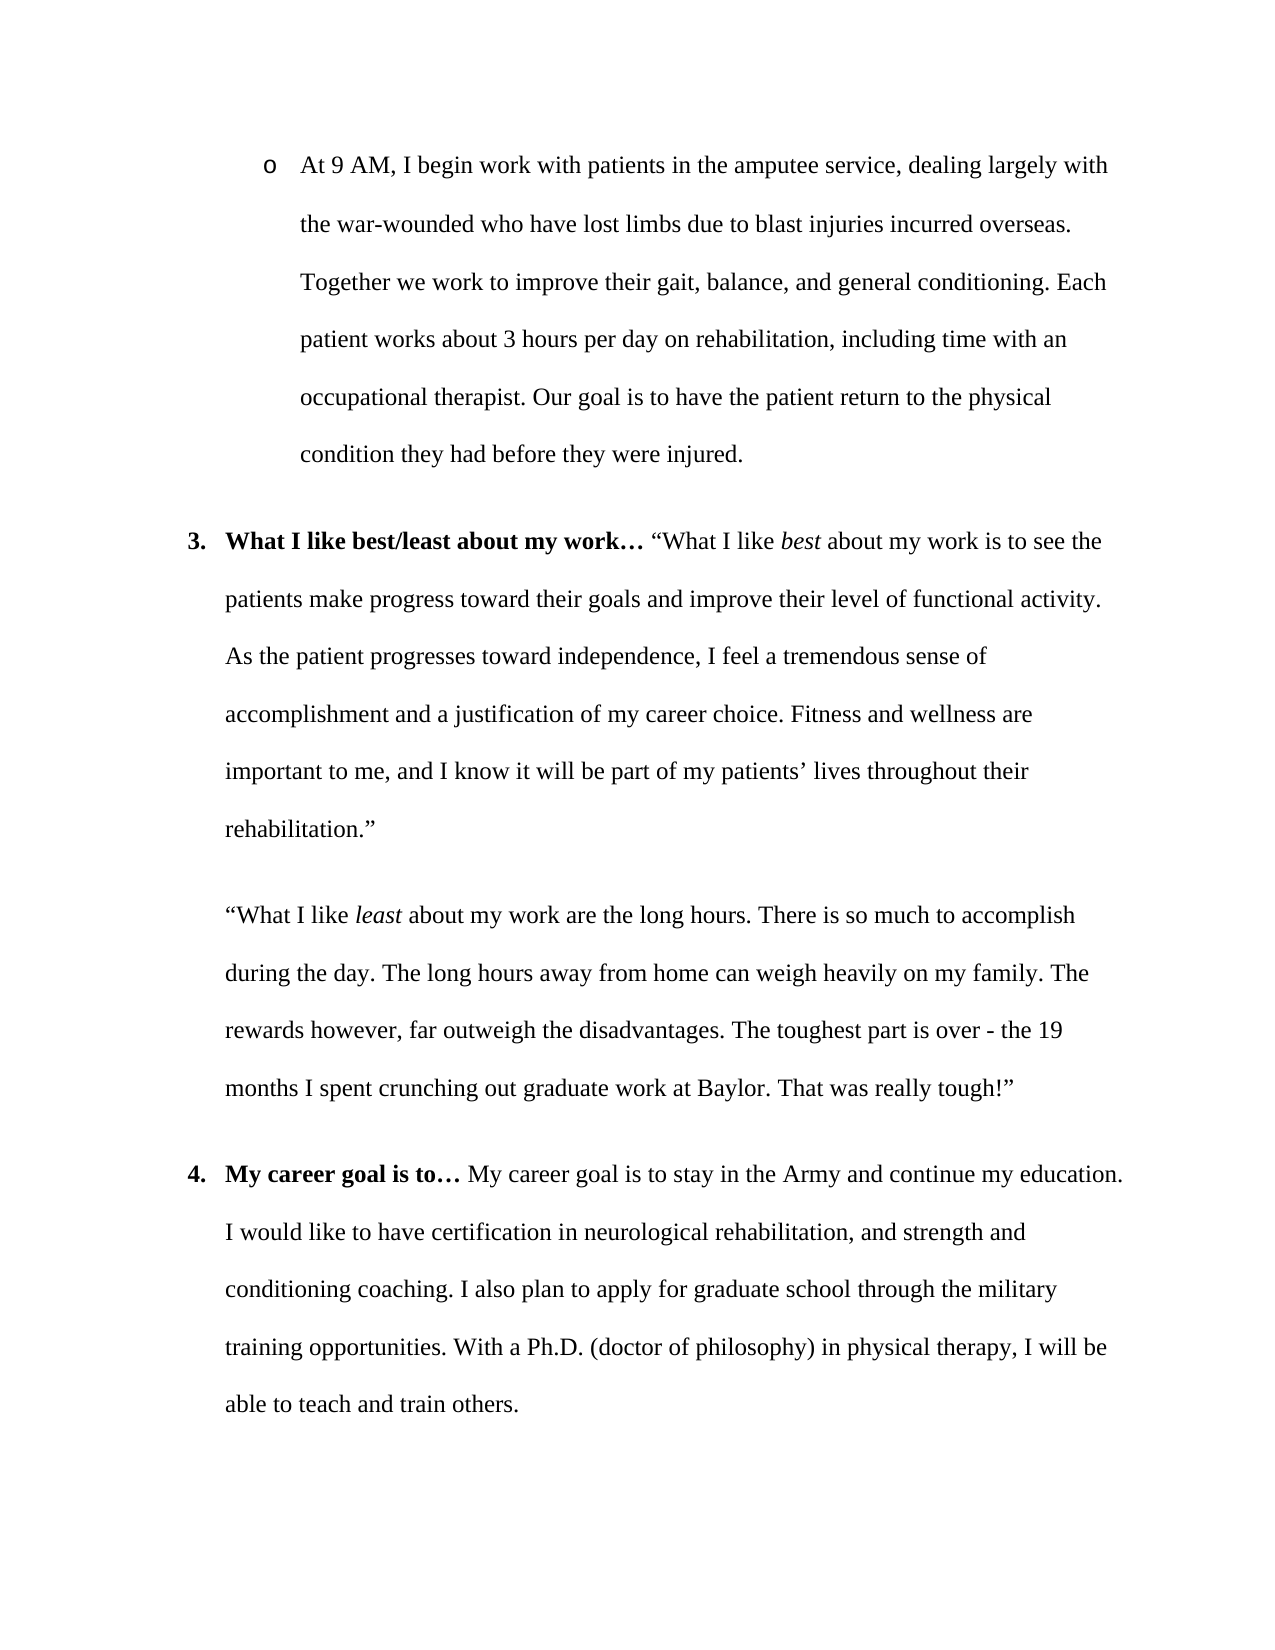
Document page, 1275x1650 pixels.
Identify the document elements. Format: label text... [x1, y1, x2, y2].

text “What I like least about my work are the long hours. There is so much to accomplish during the day. The long hours away from home can weigh heavily on my family. The rewards however, far outweigh the disadvantages. The toughest part is over - the 19 months I spent crunching out graduate work at Baylor. That was really tough!” [225, 900, 1125, 1102]
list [187, 1159, 1125, 1476]
list At 9 AM, I begin work with patients in the amputee service, dealing largely with the war-wounded who have lost limbs due to blast injuries incurred overseas. Together we work to improve their gait, balance, and general conditioning. Each patient works about 3 hours per day on rehabilitation, including time with an occupational therapist. Our goal is to have the patient return to the physical condition they had before they were injured. [262, 150, 1125, 468]
list What I like best/least about my work… “What I like best about my work is to see the patients make progress toward their goals and improve their level of functional activity. As the patient progresses toward independence, I feel a tremendous sense of accomplishment and a justification of my career choice. Fitness and wellness are important to me, and I know it will be part of my patients’ lives throughout their rehabilitation.” [187, 526, 1125, 842]
